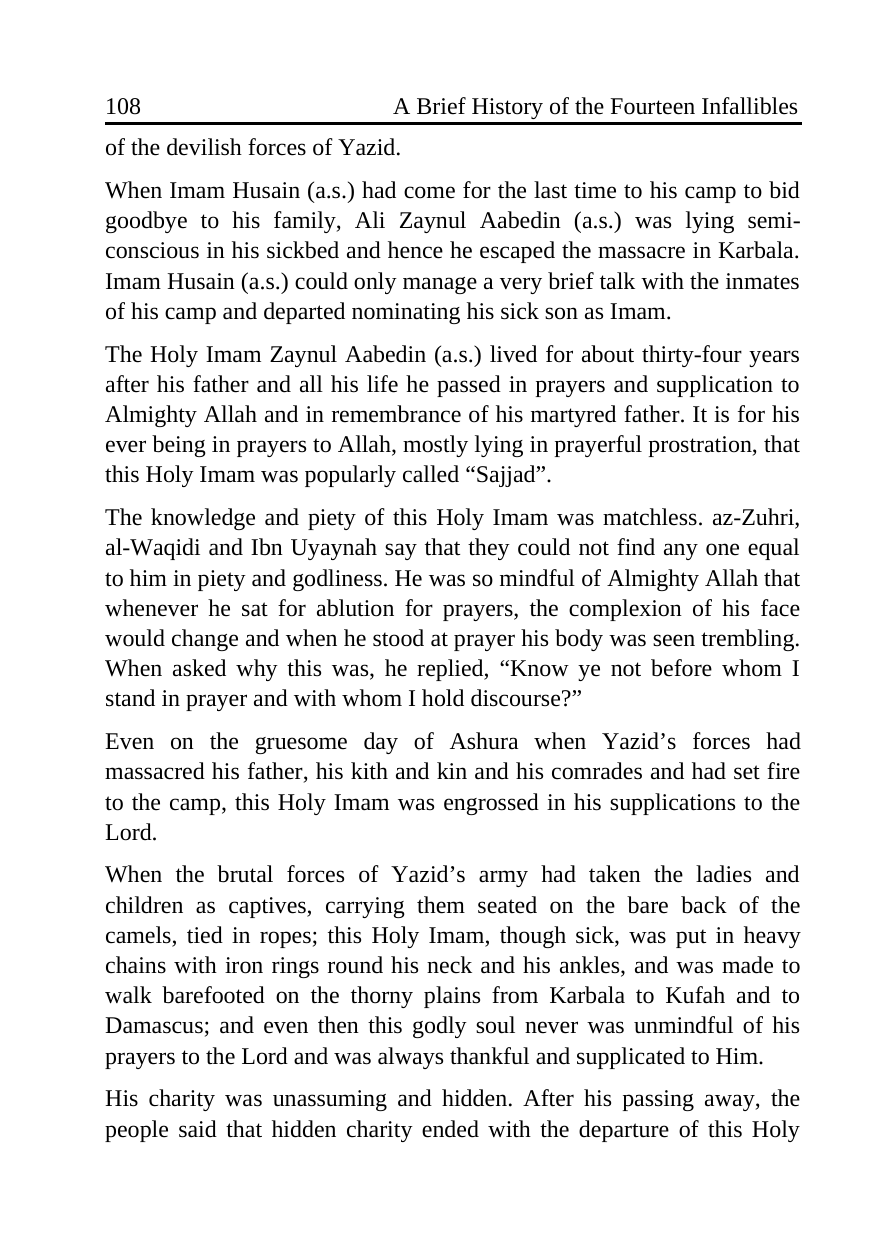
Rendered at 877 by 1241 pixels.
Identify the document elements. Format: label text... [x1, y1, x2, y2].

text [105, 1083, 802, 1143]
text Even on the gruesome day of Ashura when Yazid’s forces had massacred his father, his kith and kin and his comrades and had set fire to the camp, this Holy Imam was engrossed in his supplications to the Lord. [105, 725, 802, 846]
text When the brutal forces of Yazid’s army had taken the ladies and children as captives, carrying them seated on the bare back of the camels, tied in ropes; this Holy Imam, though sick, was put in heavy chains with iron rings round his neck and his ankles, and was made to walk barefooted on the thorny plains from Karbala to Kufah and to Damascus; and even then this godly soul never was unmindful of his prayers to the Lord and was always thankful and supplicated to Him. [105, 859, 802, 1070]
text When Imam Husain (a.s.) had come for the last time to his camp to bid goodbye to his family, Ali Zaynul Aabedin (a.s.) was lying semi- conscious in his sickbed and hence he escaped the massacre in Karbala. Imam Husain (a.s.) could only manage a very brief talk with the inmates of his camp and departed nominating his sick son as Imam. [105, 174, 802, 325]
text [105, 132, 802, 162]
text The Holy Imam Zaynul Aabedin (a.s.) lived for about thirty-four years after his father and all his life he passed in prayers and supplication to Almighty Allah and in remembrance of his martyred father. It is for his ever being in prayers to Allah, mostly lying in prayerful prostration, that this Holy Imam was popularly called “Sajjad”. [105, 338, 802, 489]
text The knowledge and piety of this Holy Imam was matchless. az-Zuhri, al-Waqidi and Ibn Uyaynah say that they could not find any one equal to him in piety and godliness. He was so mindful of Almighty Allah that whenever he sat for ablution for prayers, the complexion of his face would change and when he stood at prayer his body was seen trembling. When asked why this was, he replied, “Know ye not before whom I stand in prayer and with whom I hold discourse?” [105, 501, 802, 713]
